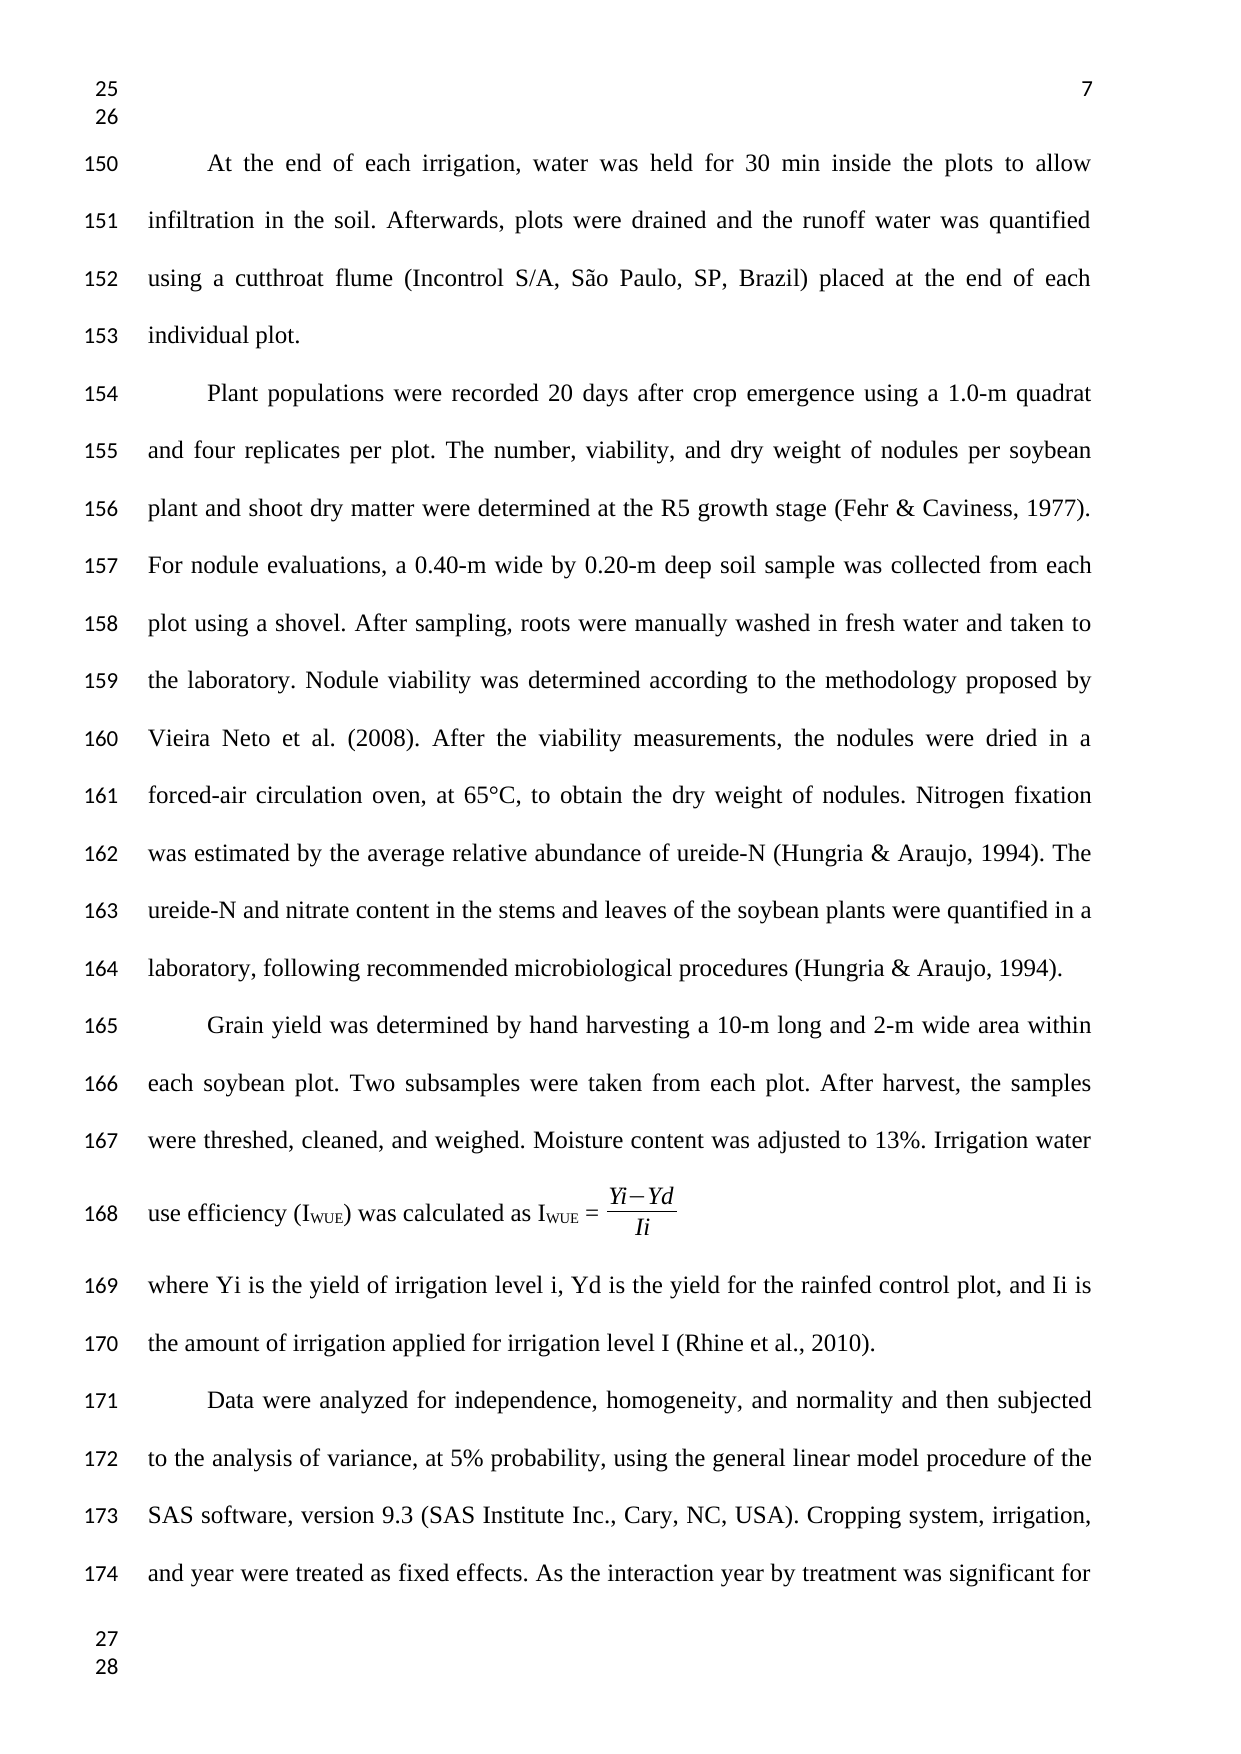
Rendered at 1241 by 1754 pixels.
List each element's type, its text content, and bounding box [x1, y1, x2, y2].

text where Yi is the yield of irrigation level i, Yd is the yield for the rainfed control plot, and Ii is the amount of irrigation applied for irrigation level I (Rhine et al., 2010). [148, 1270, 1092, 1357]
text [148, 1385, 1092, 1587]
text Plant populations were recorded 20 days after crop emergence using a 1.0-m quadrat and four replicates per plot. The number, viability, and dry weight of nodules per soybean plant and shoot dry matter were determined at the R5 growth stage (Fehr & Caviness, 1977). For nodule evaluations, a 0.40-m wide by 0.20-m deep soil sample was collected from each plot using a shovel. After sampling, roots were manually washed in fresh water and taken to the laboratory. Nodule viability was determined according to the methodology proposed by Vieira Neto et al. (2008). After the viability measurements, the nodules were dried in a forced-air circulation oven, at 65°C, to obtain the dry weight of nodules. Nitrogen fixation was estimated by the average relative abundance of ureide-N (Hungria & Araujo, 1994). The ureide-N and nitrate content in the stems and leaves of the soybean plants were quantified in a laboratory, following recommended microbiological procedures (Hungria & Araujo, 1994). [148, 378, 1092, 981]
text Grain yield was determined by hand harvesting a 10-m long and 2-m wide area within each soybean plot. Two subsamples were taken from each plot. After harvest, the samples were threshed, cleaned, and weighed. Moisture content was adjusted to 13%. Irrigation water use efficiency (IWUE) was calculated as IWUE = [148, 1010, 1092, 1242]
text At the end of each irrigation, water was held for 30 min inside the plots to allow infiltration in the soil. Afterwards, plots were drained and the runoff water was quantified using a cutthroat flume (Incontrol S/A, São Paulo, SP, Brazil) placed at the end of each individual plot. [148, 148, 1092, 349]
